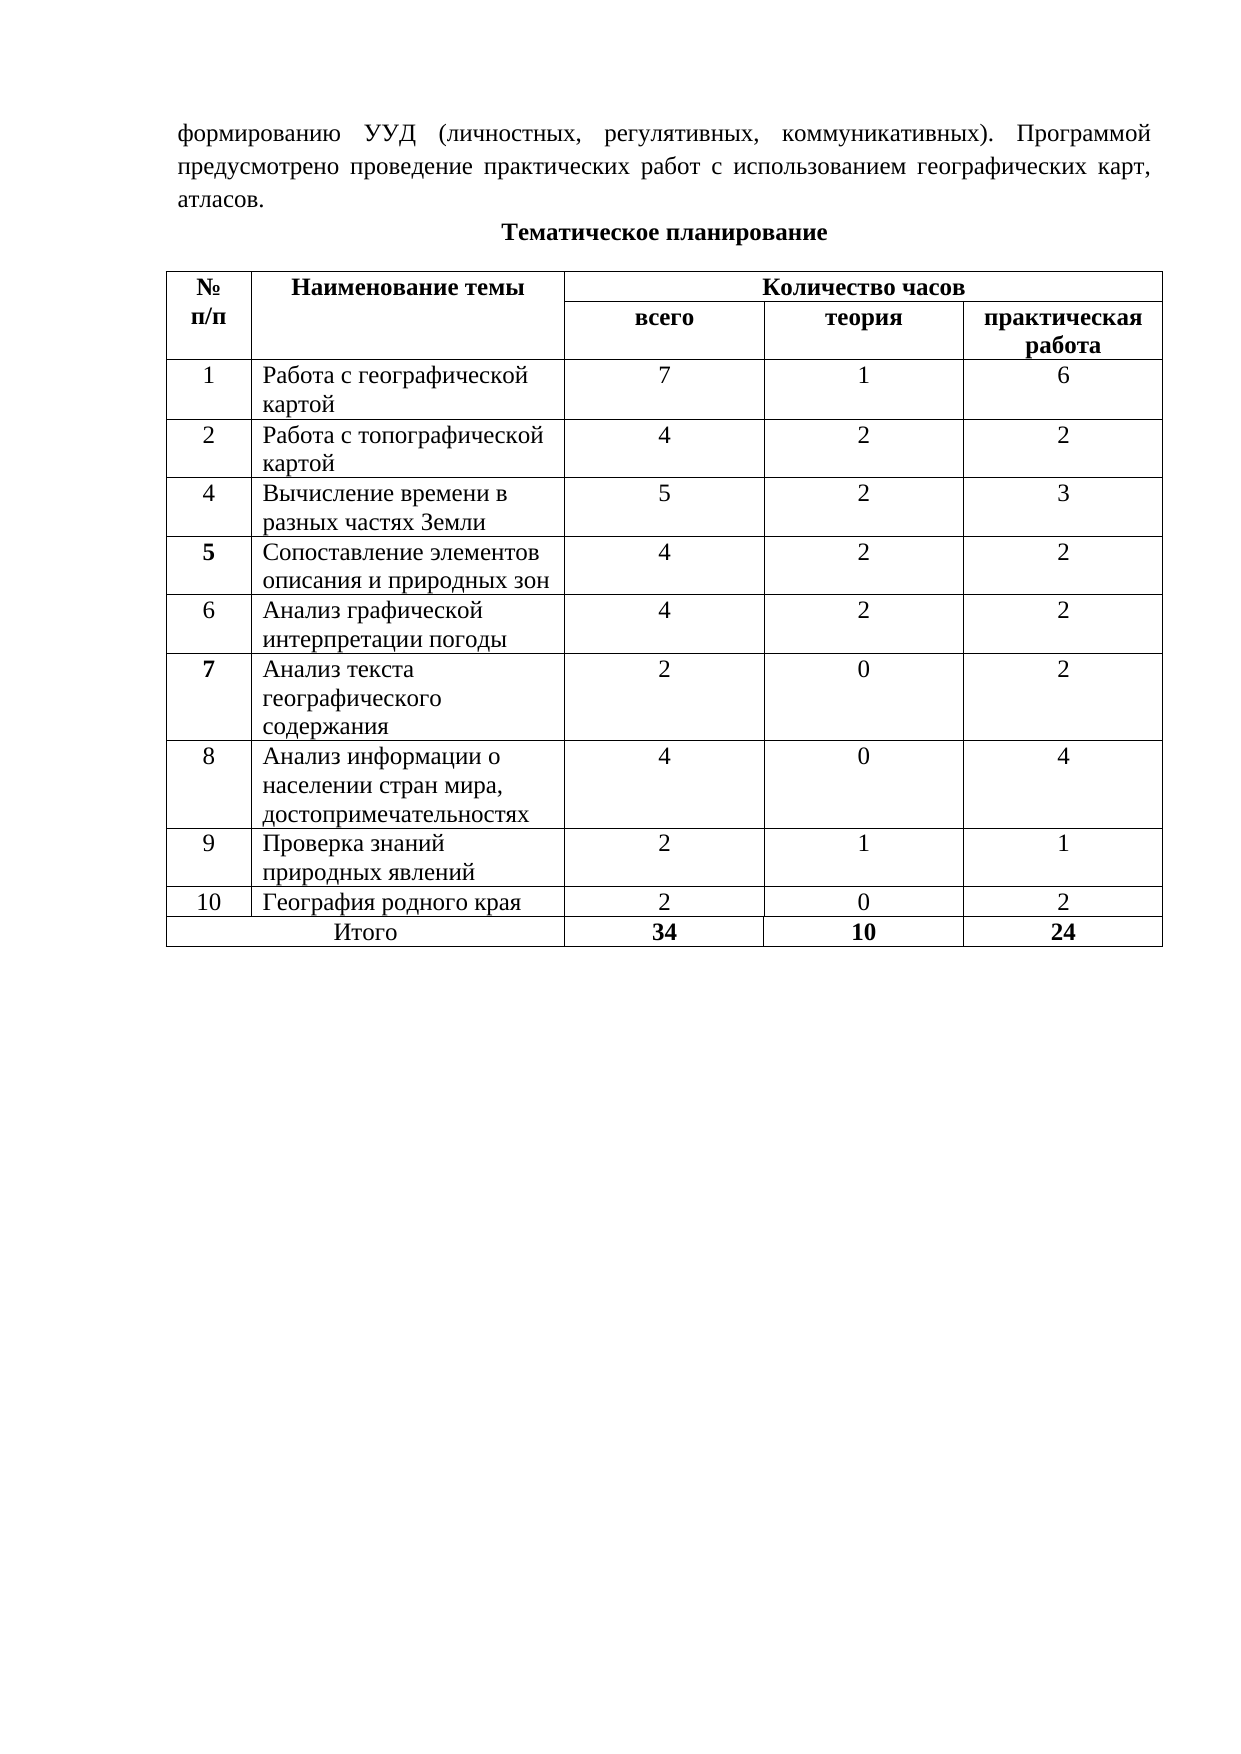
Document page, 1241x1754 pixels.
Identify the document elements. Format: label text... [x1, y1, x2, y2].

table_cell 7 [565, 360, 764, 419]
table_cell 6 [167, 595, 251, 653]
table_cell 10 [167, 887, 251, 916]
table_cell 2 [565, 887, 764, 916]
table_cell 2 [565, 829, 764, 886]
table_cell 4 [565, 537, 764, 594]
table_cell 9 [167, 829, 251, 886]
table_cell География родного края [252, 887, 564, 916]
table_cell 2 [765, 537, 963, 594]
table_cell 1 [765, 829, 963, 886]
table_cell 4 [565, 420, 764, 477]
table_cell Работа с топографической картой [252, 420, 564, 477]
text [177, 118, 1152, 213]
table_cell 24 [964, 917, 1162, 946]
table_header Наименование темы [252, 272, 564, 359]
table_cell 0 [765, 887, 963, 916]
table_cell 4 [964, 741, 1162, 827]
table_cell Вычисление времени в разных частях Земли [252, 478, 564, 536]
table_cell 1 [765, 360, 963, 419]
table_cell 5 [565, 478, 764, 536]
table_cell Анализ текста географического содержания [252, 654, 564, 740]
table_cell 2 [765, 478, 963, 536]
table_cell 2 [964, 887, 1162, 916]
table_header № п/п [167, 272, 251, 359]
table_cell практическая работа [964, 302, 1162, 359]
table_cell 4 [167, 478, 251, 536]
table_cell 10 [764, 917, 963, 946]
table_header Количество часов [565, 272, 1162, 301]
table_cell 34 [565, 917, 763, 946]
table_cell Сопоставление элементов описания и природных зон [252, 537, 564, 594]
table_cell 2 [964, 654, 1162, 740]
table_cell 2 [765, 595, 963, 653]
table_cell 3 [964, 478, 1162, 536]
table_cell 6 [964, 360, 1162, 419]
table_cell 2 [565, 654, 764, 740]
table_cell 8 [167, 741, 251, 827]
table_cell 1 [167, 360, 251, 419]
table_cell 5 [167, 537, 251, 594]
table_cell 1 [964, 829, 1162, 886]
table_cell 4 [565, 741, 764, 827]
table_cell 2 [765, 420, 963, 477]
table_cell всего [565, 302, 764, 359]
table_cell 2 [964, 595, 1162, 653]
table_cell Анализ графической интерпретации погоды [252, 595, 564, 653]
table_cell 4 [565, 595, 764, 653]
table_cell 2 [964, 420, 1162, 477]
table_cell Работа с географической картой [252, 360, 564, 419]
table_cell 2 [964, 537, 1162, 594]
text Тематическое планирование [177, 217, 1152, 246]
table_cell 2 [167, 420, 251, 477]
table_cell 0 [765, 741, 963, 827]
table_cell Итого [167, 917, 564, 946]
table_cell теория [765, 302, 963, 359]
table_cell 0 [765, 654, 963, 740]
table_cell Проверка знаний природных явлений [252, 829, 564, 886]
table_cell 7 [167, 654, 251, 740]
table_cell Анализ информации о населении стран мира, достопримечательностях [252, 741, 564, 827]
